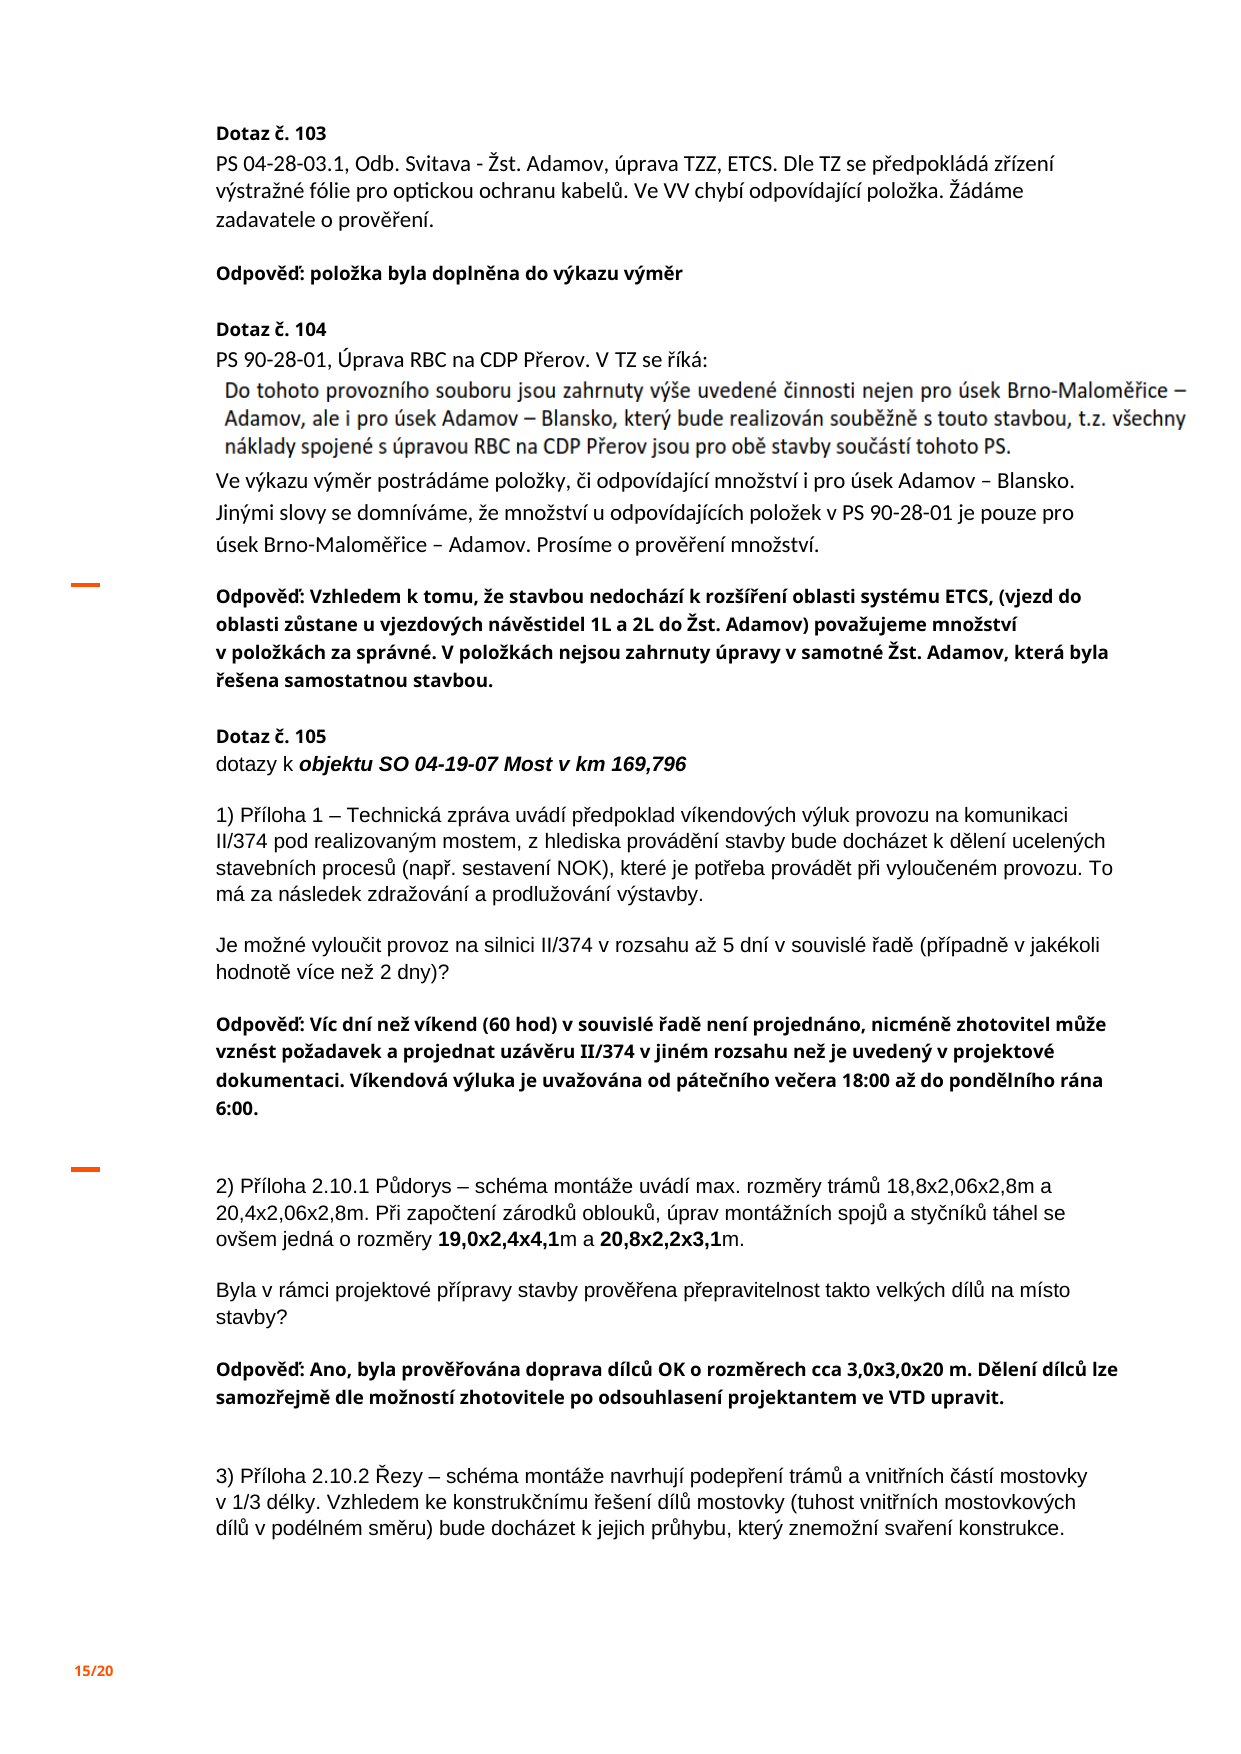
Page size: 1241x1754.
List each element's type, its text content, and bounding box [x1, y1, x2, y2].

text PS 90-28-01, Úprava RBC na CDP Přerov. V TZ se říká: [216, 345, 1122, 372]
text 2) Příloha 2.10.1 Půdorys – schéma montáže uvádí max. rozměry trámů 18,8x2,06x2,8m a 20,4x2,06x2,8m. Při započtení zárodků oblouků, úprav montážních spojů a styčníků táhel se ovšem jedná o rozměry 19,0x2,4x4,1m a 20,8x2,2x3,1m. [216, 1174, 1122, 1251]
text Dotaz č. 104 [216, 317, 1122, 342]
text Byla v rámci projektové přípravy stavby prověřena přepravitelnost takto velkých dílů na místo stavby? [216, 1278, 1122, 1329]
text Dotaz č. 105 [216, 723, 1122, 749]
text 1) Příloha 1 – Technická zpráva uvádí předpoklad víkendových výluk provozu na komunikaci II/374 pod realizovaným mostem, z hlediska provádění stavby bude docházet k dělení ucelených stavebních procesů (např. sestavení NOK), které je potřeba provádět při vyloučeném provozu. To má za následek zdražování a prodlužování výstavby. [216, 803, 1122, 906]
text 3) Příloha 2.10.2 Řezy – schéma montáže navrhují podepření trámů a vnitřních částí mostovky v 1/3 délky. Vzhledem ke konstrukčnímu řešení dílů mostovky (tuhost vnitřních mostovkových dílů v podélném směru) bude docházet k jejich průhybu, který znemožní svaření konstrukce. [216, 1463, 1122, 1540]
text Ve výkazu výměr postrádáme položky, či odpovídající množství i pro úsek Adamov – Blansko. Jinými slovy se domníváme, že množství u odpovídajících položek v PS 90-28-01 je pouze pro úsek Brno-Maloměřice – Adamov. Prosíme o prověření množství. [216, 466, 1122, 558]
text PS 04-28-03.1, Odb. Svitava - Žst. Adamov, úprava TZZ, ETCS. Dle TZ se předpokládá zřízení výstražné fólie pro optickou ochranu kabelů. Ve VV chybí odpovídající položka. Žádáme zadavatele o prověření. [216, 149, 1122, 233]
text Odpověď: Víc dní než víkend (60 hod) v souvislé řadě není projednáno, nicméně zhotovitel může vznést požadavek a projednat uzávěru II/374 v jiném rozsahu než je uvedený v projektové dokumentaci. Víkendová výluka je uvažována od pátečního večera 18:00 až do pondělního rána 6:00. [216, 1011, 1122, 1120]
text Odpověď: položka byla doplněna do výkazu výměr [216, 233, 1122, 286]
picture [215, 372, 1196, 462]
text Odpověď: Ano, byla prověřována doprava dílců OK o rozměrech cca 3,0x3,0x20 m. Dělení dílců lze samozřejmě dle možností zhotovitele po odsouhlasení projektantem ve VTD upravit. [216, 1356, 1122, 1409]
text Dotaz č. 103 [216, 121, 1122, 146]
text Je možné vyloučit provoz na silnici II/374 v rozsahu až 5 dní v souvislé řadě (případně v jakékoli hodnotě více než 2 dny)? [216, 933, 1122, 983]
text Odpověď: Vzhledem k tomu, že stavbou nedochází k rozšíření oblasti systému ETCS, (vjezd do oblasti zůstane u vjezdových návěstidel 1L a 2L do Žst. Adamov) považujeme množství v položkách za správné. V položkách nejsou zahrnuty úpravy v samotné Žst. Adamov, která byla řešena samostatnou stavbou. [216, 583, 1122, 693]
text dotazy k objektu SO 04-19-07 Most v km 169,796 [216, 751, 1122, 775]
